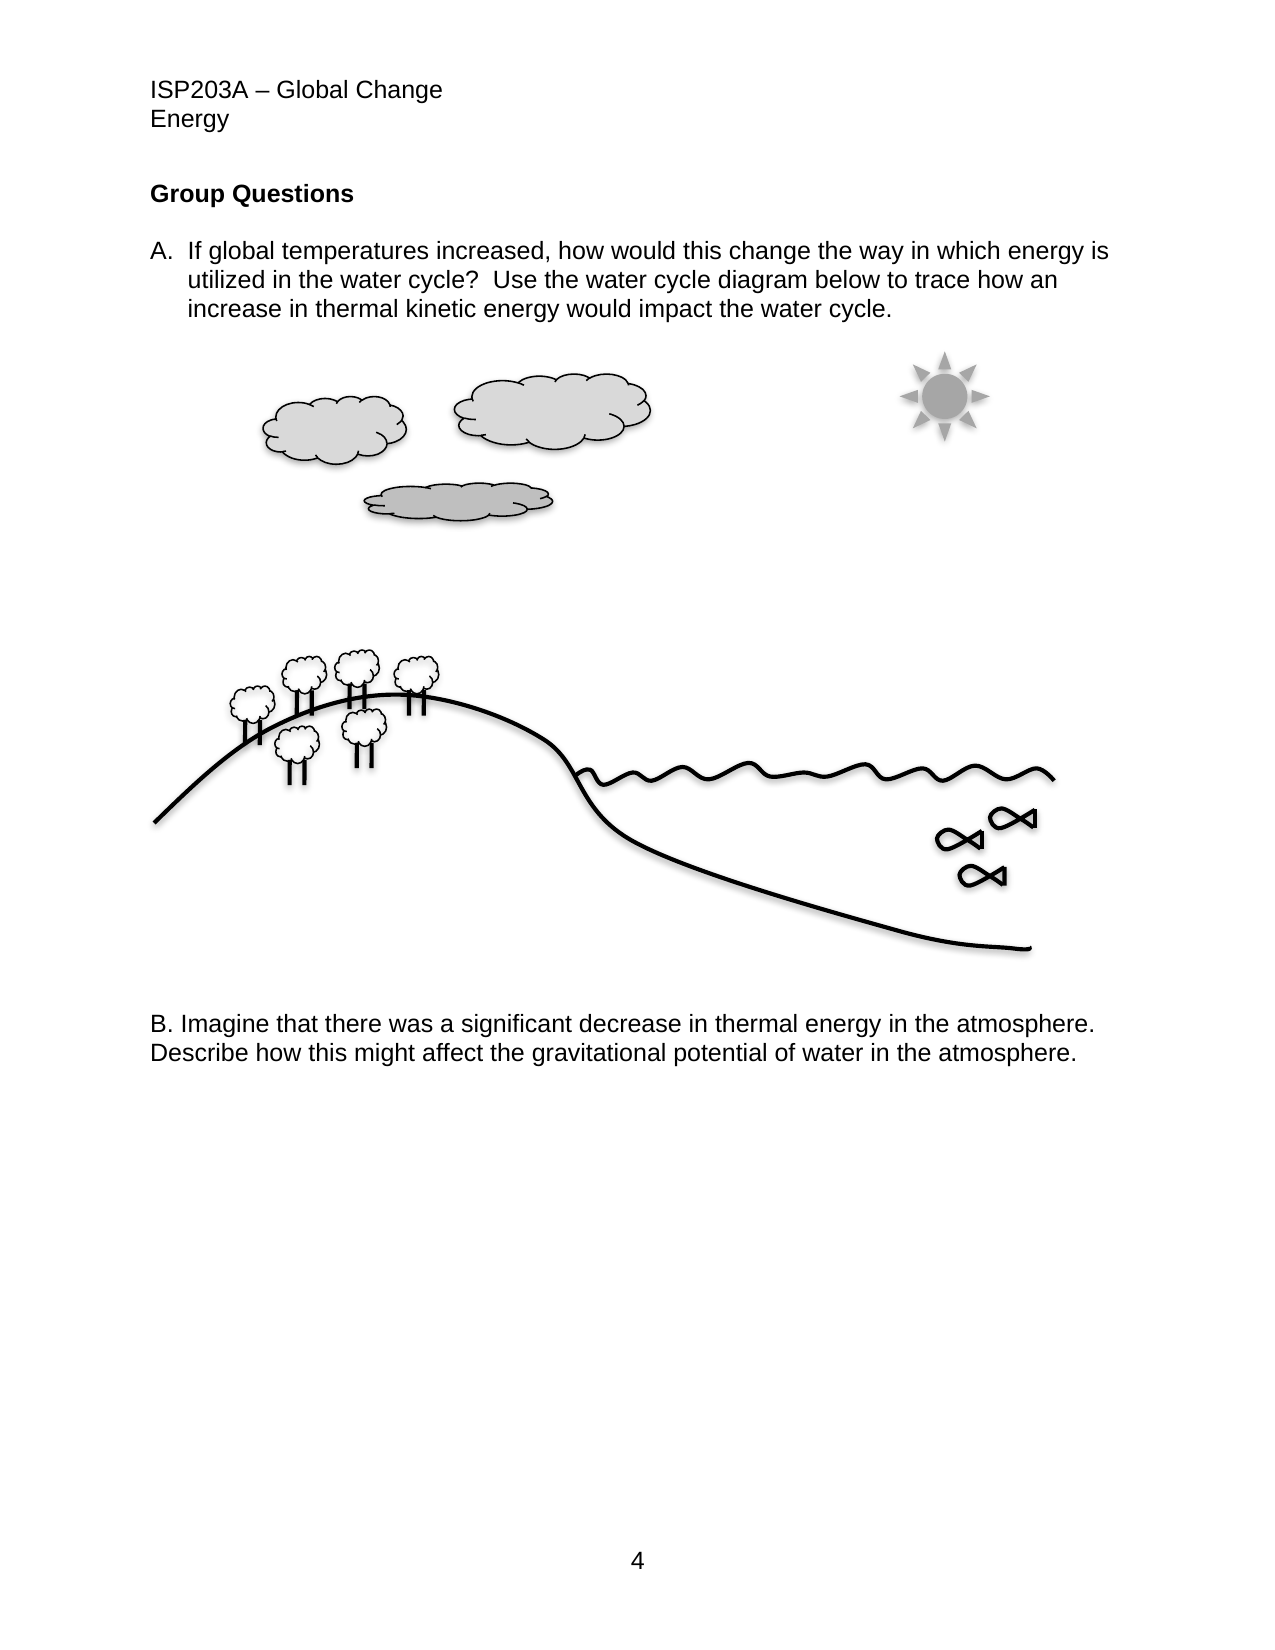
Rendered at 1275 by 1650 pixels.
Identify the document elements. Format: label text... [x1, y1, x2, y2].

text B. Imagine that there was a significant decrease in thermal energy in the atmosphere. Describe how this might affect the gravitational potential of water in the atmosphere. [150, 1009, 1125, 1066]
list If global temperatures increased, how would this change the way in which energy is utilized in the water cycle? Use the water cycle diagram below to trace how an increase in thermal kinetic energy would impact the water cycle. [150, 236, 1125, 322]
text Group Questions [150, 179, 1125, 207]
